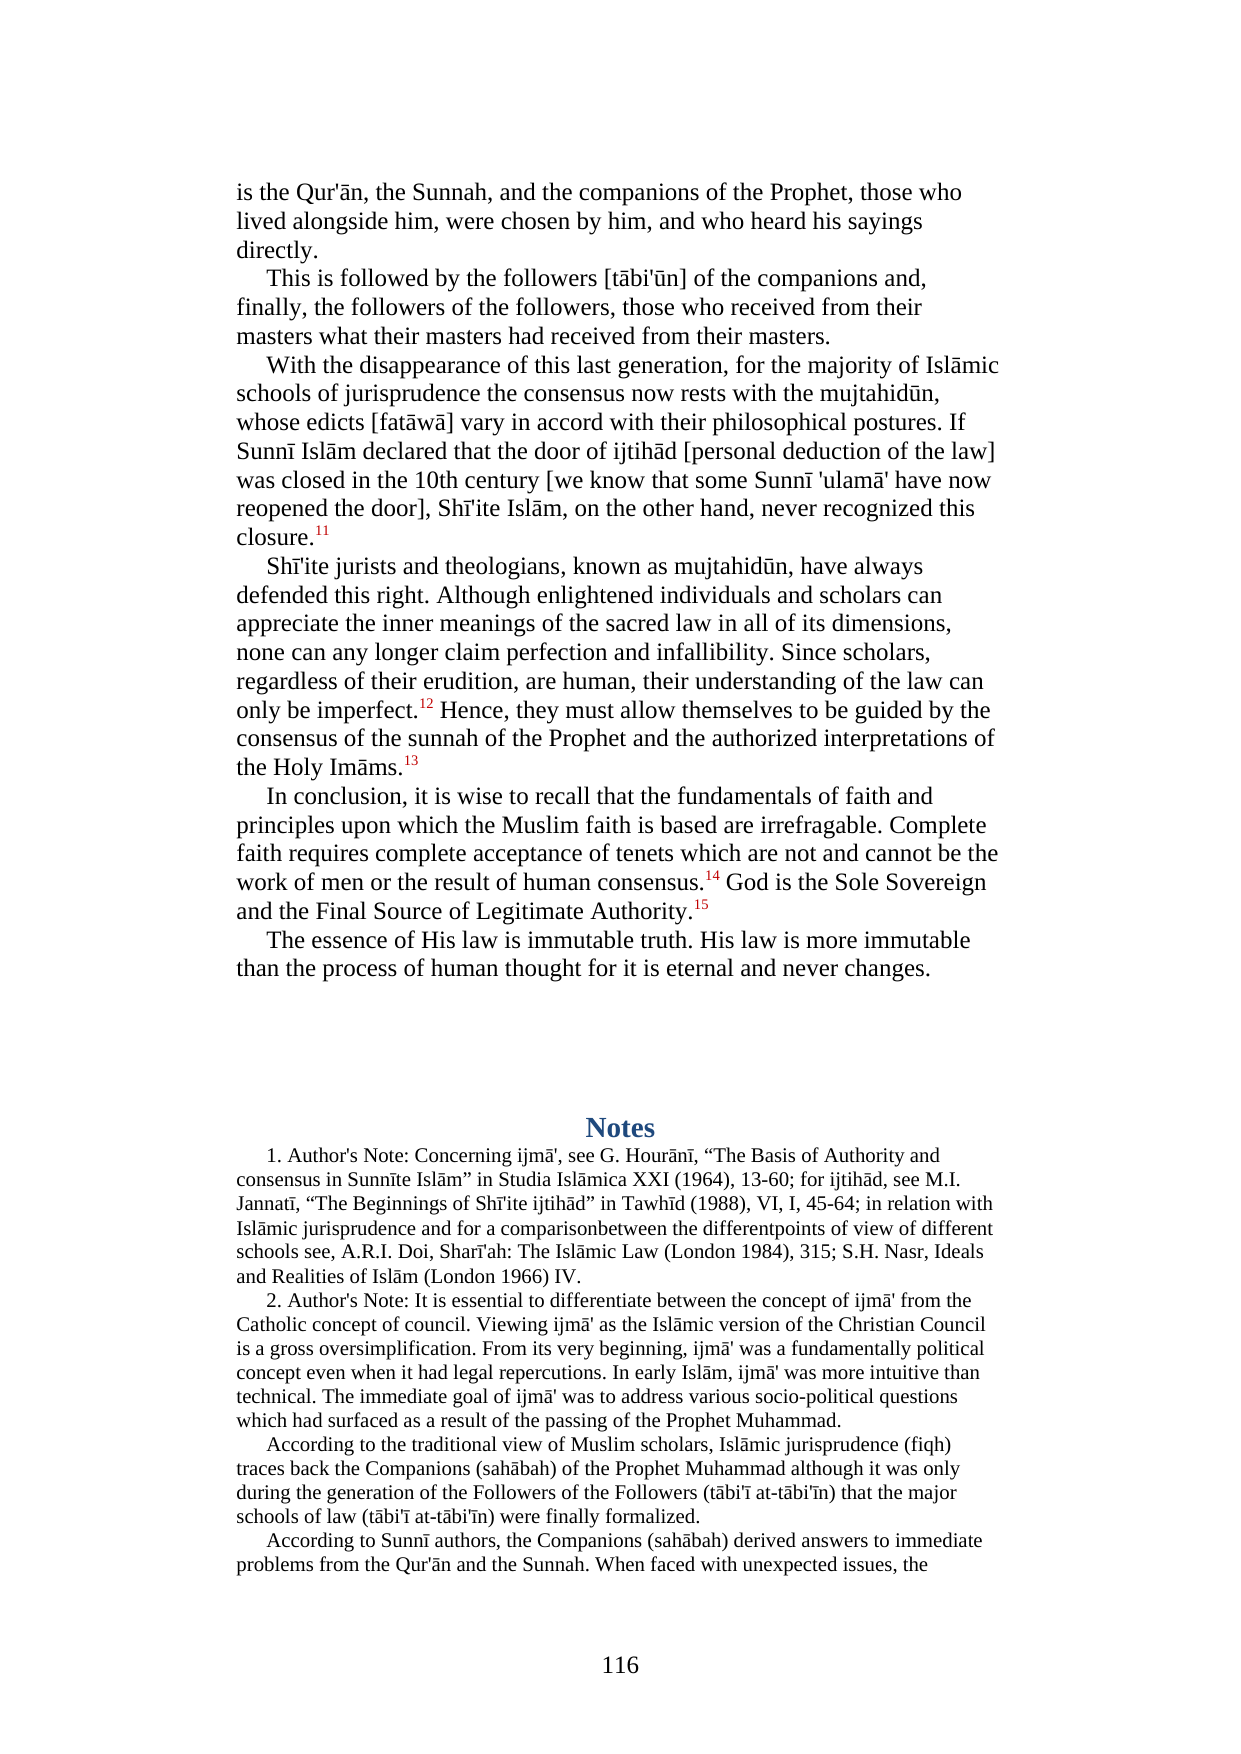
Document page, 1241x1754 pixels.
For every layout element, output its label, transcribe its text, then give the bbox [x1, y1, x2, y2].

text The essence of His law is immutable truth. His law is more immutable than the process of human thought for it is eternal and never changes. [236, 925, 1004, 982]
text Shī'ite jurists and theologians, known as mujtahidūn, have always defended this right. Although enlightened individuals and scholars can appreciate the inner meanings of the sacred law in all of its dimensions, none can any longer claim perfection and infallibility. Since scholars, regardless of their erudition, are human, their understanding of the law can only be imperfect.12 Hence, they must allow themselves to be guided by the consensus of the sunnah of the Prophet and the authorized interpretations of the Holy Imāms.13 [236, 551, 1004, 781]
subtitle Notes [236, 1110, 1004, 1143]
text According to the traditional view of Muslim scholars, Islāmic jurisprudence (fiqh) traces back the Companions (sahābah) of the Prophet Muhammad although it was only during the generation of the Followers of the Followers (tābi'ī at-tābi'īn) that the major schools of law (tābi'ī at-tābi'īn) were finally formalized. [236, 1432, 1004, 1528]
text In conclusion, it is wise to recall that the fundamentals of faith and principles upon which the Muslim faith is based are irrefragable. Complete faith requires complete acceptance of tenets which are not and cannot be the work of men or the result of human consensus.14 God is the Sole Sovereign and the Final Source of Legitimate Authority.15 [236, 781, 1004, 925]
text 2. Author's Note: It is essential to differentiate between the concept of ijmā' from the Catholic concept of council. Viewing ijmā' as the Islāmic version of the Christian Council is a gross oversimplification. From its very beginning, ijmā' was a fundamentally political concept even when it had legal repercutions. In early Islām, ijmā' was more intuitive than technical. The immediate goal of ijmā' was to address various socio-political questions which had surfaced as a result of the passing of the Prophet Muhammad. [236, 1288, 1004, 1432]
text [236, 1528, 1004, 1576]
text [236, 177, 1004, 263]
text This is followed by the followers [tābi'ūn] of the companions and, finally, the followers of the followers, those who received from their masters what their masters had received from their masters. [236, 263, 1004, 350]
text 1. Author's Note: Concerning ijmā', see G. Hourānī, “The Basis of Authority and consensus in Sunnīte Islām” in Studia Islāmica XXI (1964), 13-60; for ijtihād, see M.I. Jannatī, “The Beginnings of Shī'ite ijtihād” in Tawhīd (1988), VI, I, 45-64; in relation with Islāmic jurisprudence and for a comparisonbetween the differentpoints of view of different schools see, A.R.I. Doi, Sharī'ah: The Islāmic Law (London 1984), 315; S.H. Nasr, Ideals and Realities of Islām (London 1966) IV. [236, 1143, 1004, 1288]
text With the disappearance of this last generation, for the majority of Islāmic schools of jurisprudence the consensus now rests with the mujtahidūn, whose edicts [fatāwā] vary in accord with their philosophical postures. If Sunnī Islām declared that the door of ijtihād [personal deduction of the law] was closed in the 10th century [we know that some Sunnī 'ulamā' have now reopened the door], Shī'ite Islām, on the other hand, never recognized this closure.11 [236, 350, 1004, 551]
